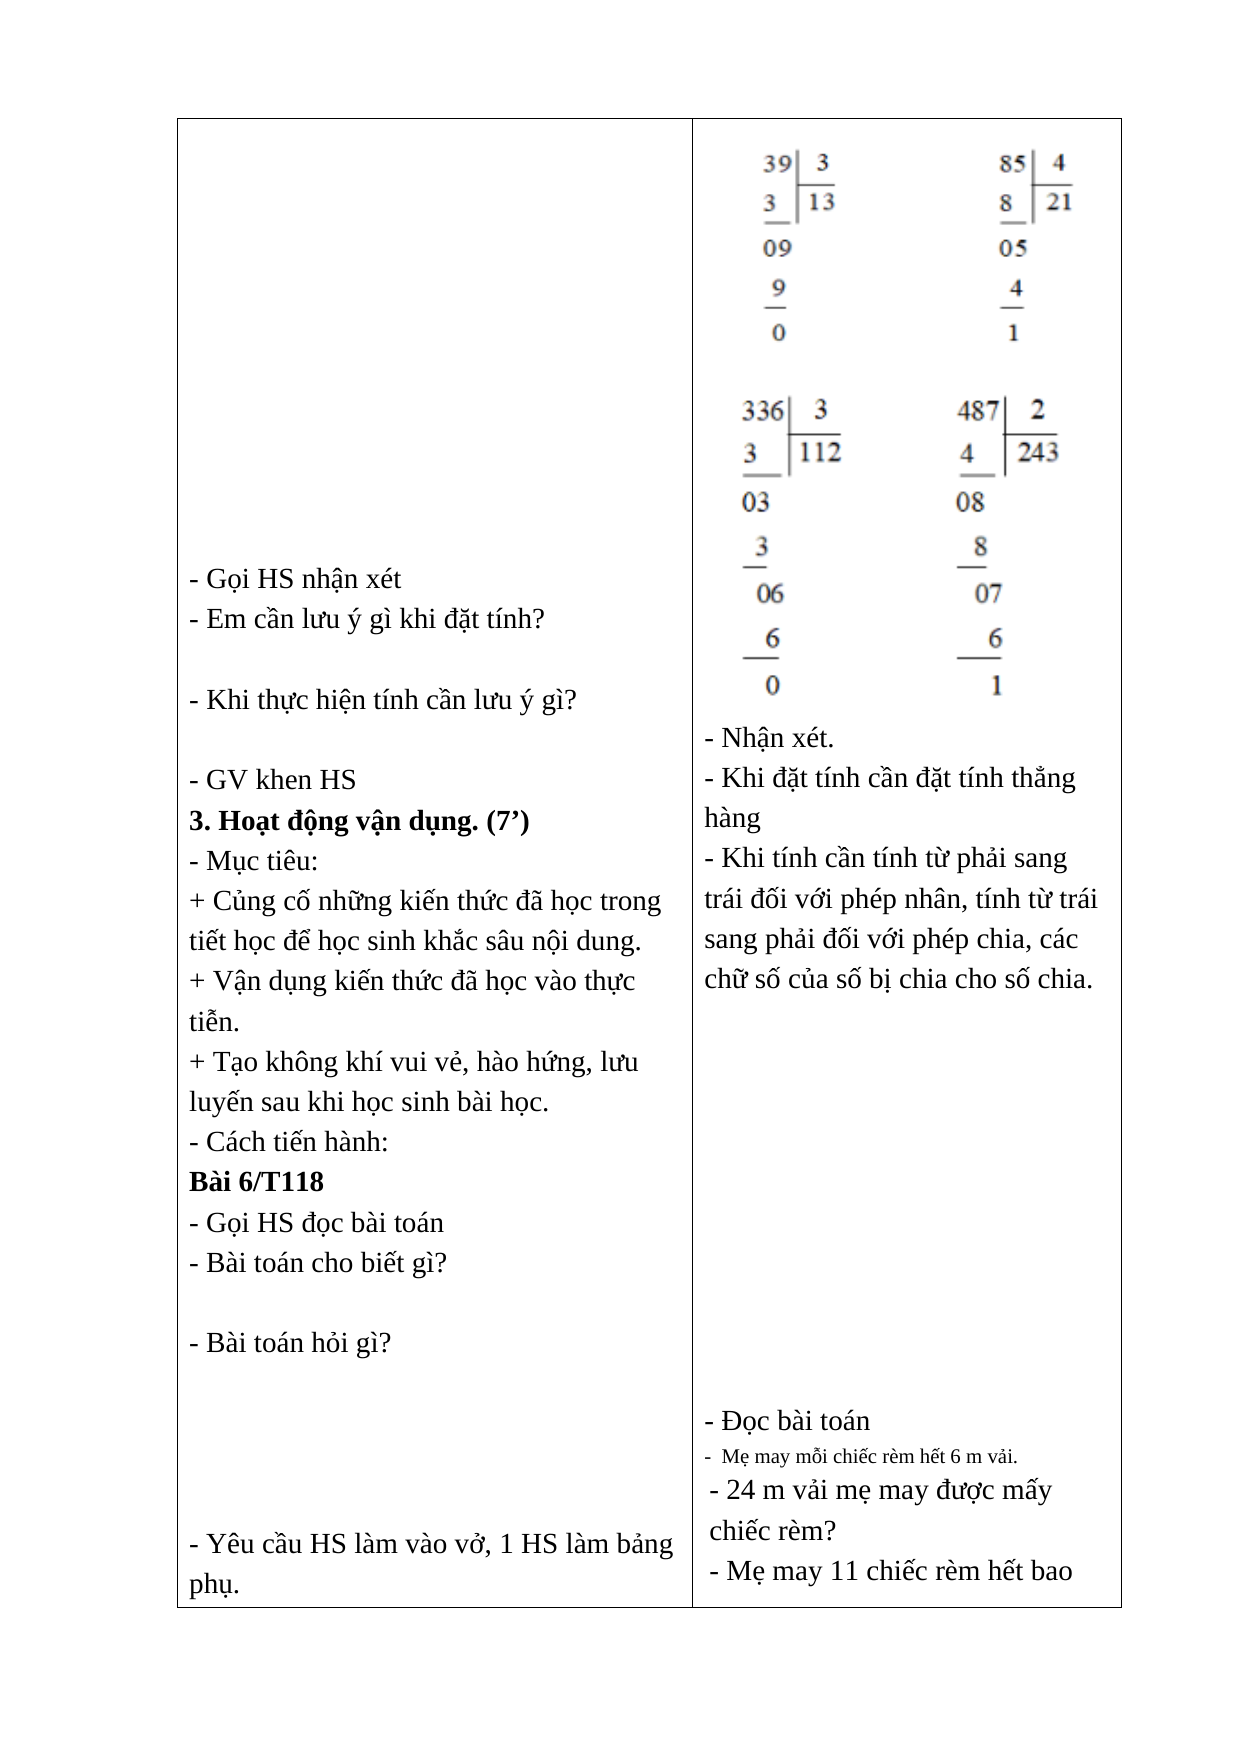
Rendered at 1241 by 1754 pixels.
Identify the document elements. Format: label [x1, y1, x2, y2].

picture [725, 384, 1089, 714]
table_cell [693, 119, 1121, 1607]
picture [704, 119, 1109, 378]
table_cell [178, 119, 692, 1607]
